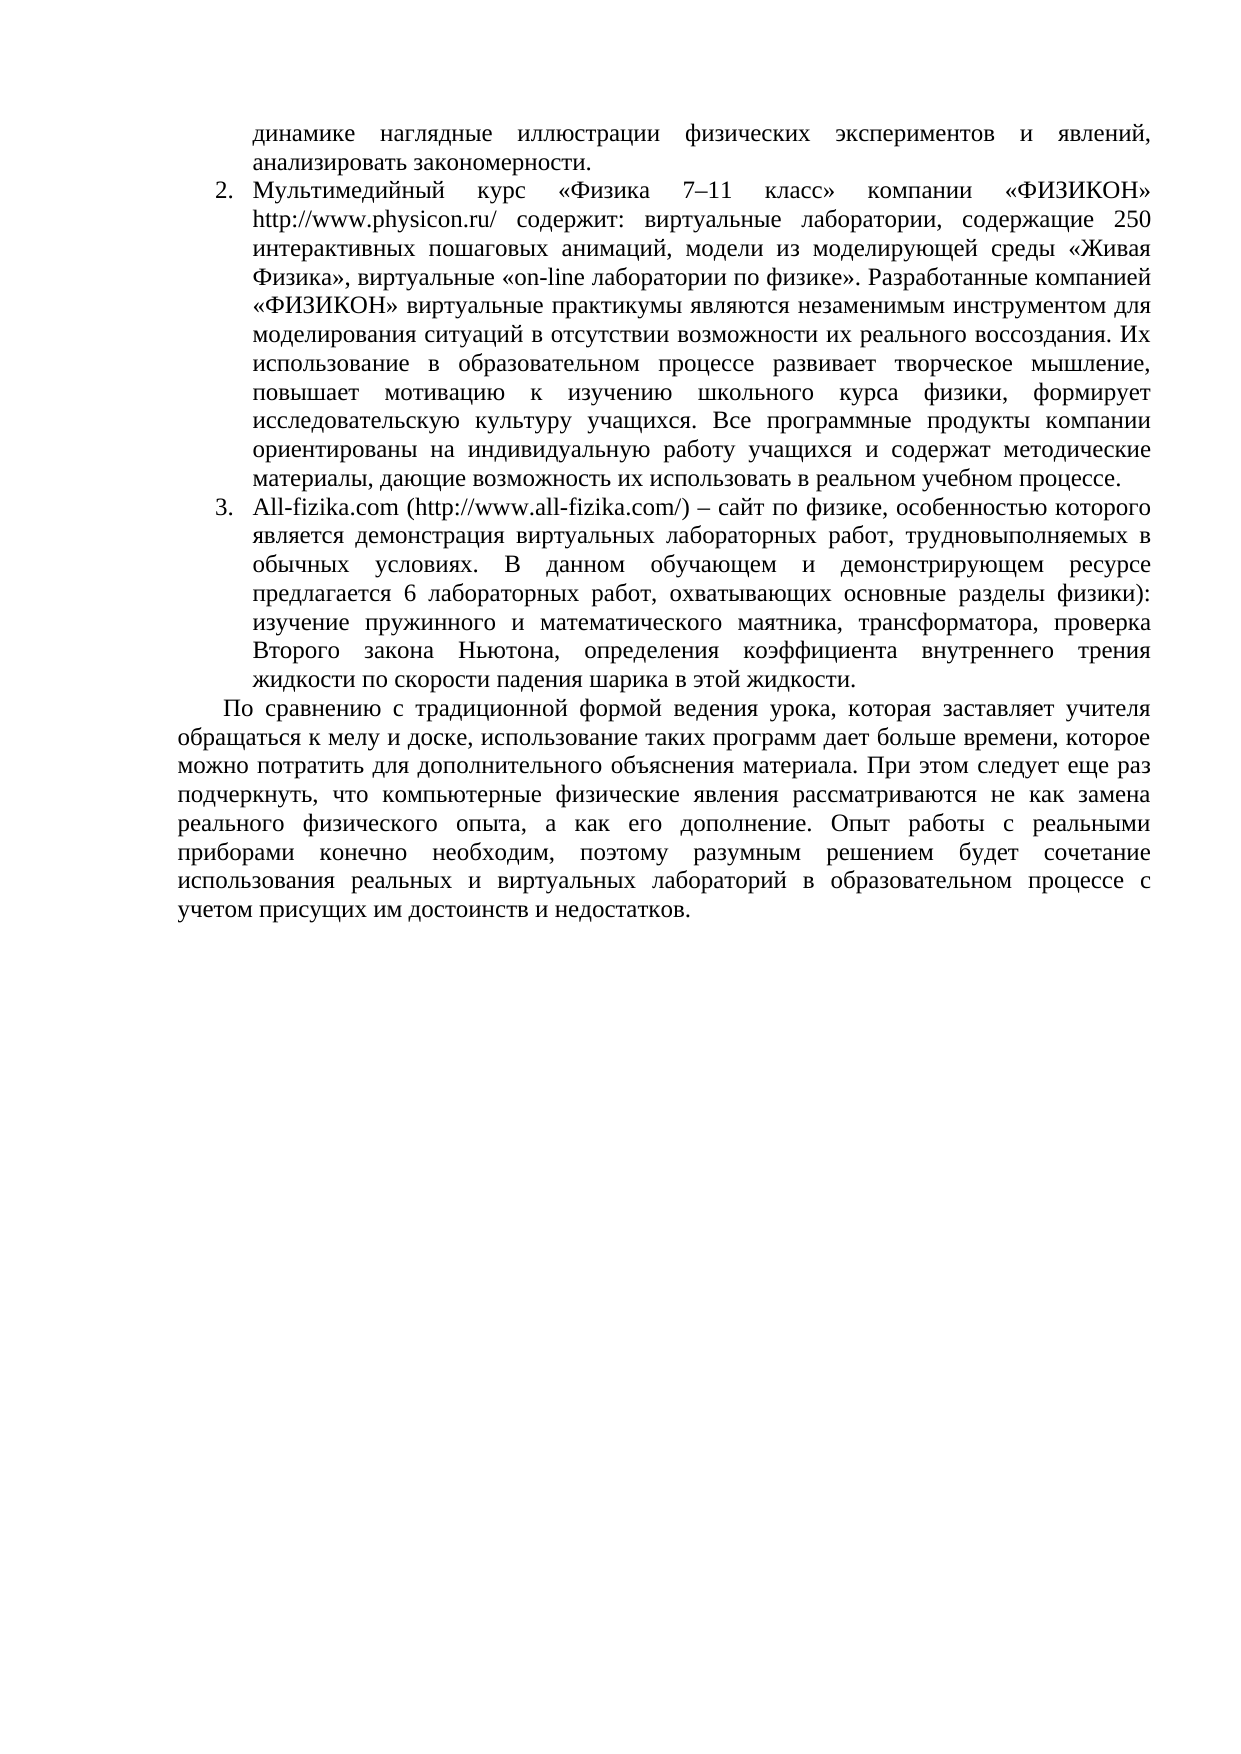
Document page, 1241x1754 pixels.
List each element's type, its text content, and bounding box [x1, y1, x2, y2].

list Мультимедийный курс «Физика 7–11 класс» компании «ФИЗИКОН» http://www.physicon.ru/ содержит: виртуальные лаборатории, содержащие 250 интерактивных пошаговых анимаций, модели из моделирующей среды «Живая Физика», виртуальные «on-linе лаборатории по физике». Разработанные компанией «ФИЗИКОН» виртуальные практикумы являются незаменимым инструментом для моделирования ситуаций в отсутствии возможности их реального воссоздания. Их использование в образовательном процессе развивает творческое мышление, повышает мотивацию к изучению школьного курса физики, формирует исследовательскую культуру учащихся. Все программные продукты компании ориентированы на индивидуальную работу учащихся и содержат методические материалы, дающие возможность их использовать в реальном учебном процессе. [215, 176, 1152, 492]
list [215, 118, 1152, 176]
text По сравнению с традиционной формой ведения урока, которая заставляет учителя обращаться к мелу и доске, использование таких программ дает больше времени, которое можно потратить для дополнительного объяснения материала. При этом следует еще раз подчеркнуть, что компьютерные физические явления рассматриваются не как замена реального физического опыта, а как его дополнение. Опыт работы с реальными приборами конечно необходим, поэтому разумным решением будет сочетание использования реальных и виртуальных лабораторий в образовательном процессе с учетом присущих им достоинств и недостатков. [177, 693, 1152, 923]
list All-fizika.com (http://www.all-fizika.com/) – сайт по физике, особенностью которого является демонстрация виртуальных лабораторных работ, трудновыполняемых в обычных условиях. В данном обучающем и демонстрирующем ресурсе предлагается 6 лабораторных работ, охватывающих основные разделы физики): изучение пружинного и математического маятника, трансформатора, проверка Второго закона Ньютона, определения коэффициента внутреннего трения жидкости по скорости падения шарика в этой жидкости. [215, 492, 1152, 693]
